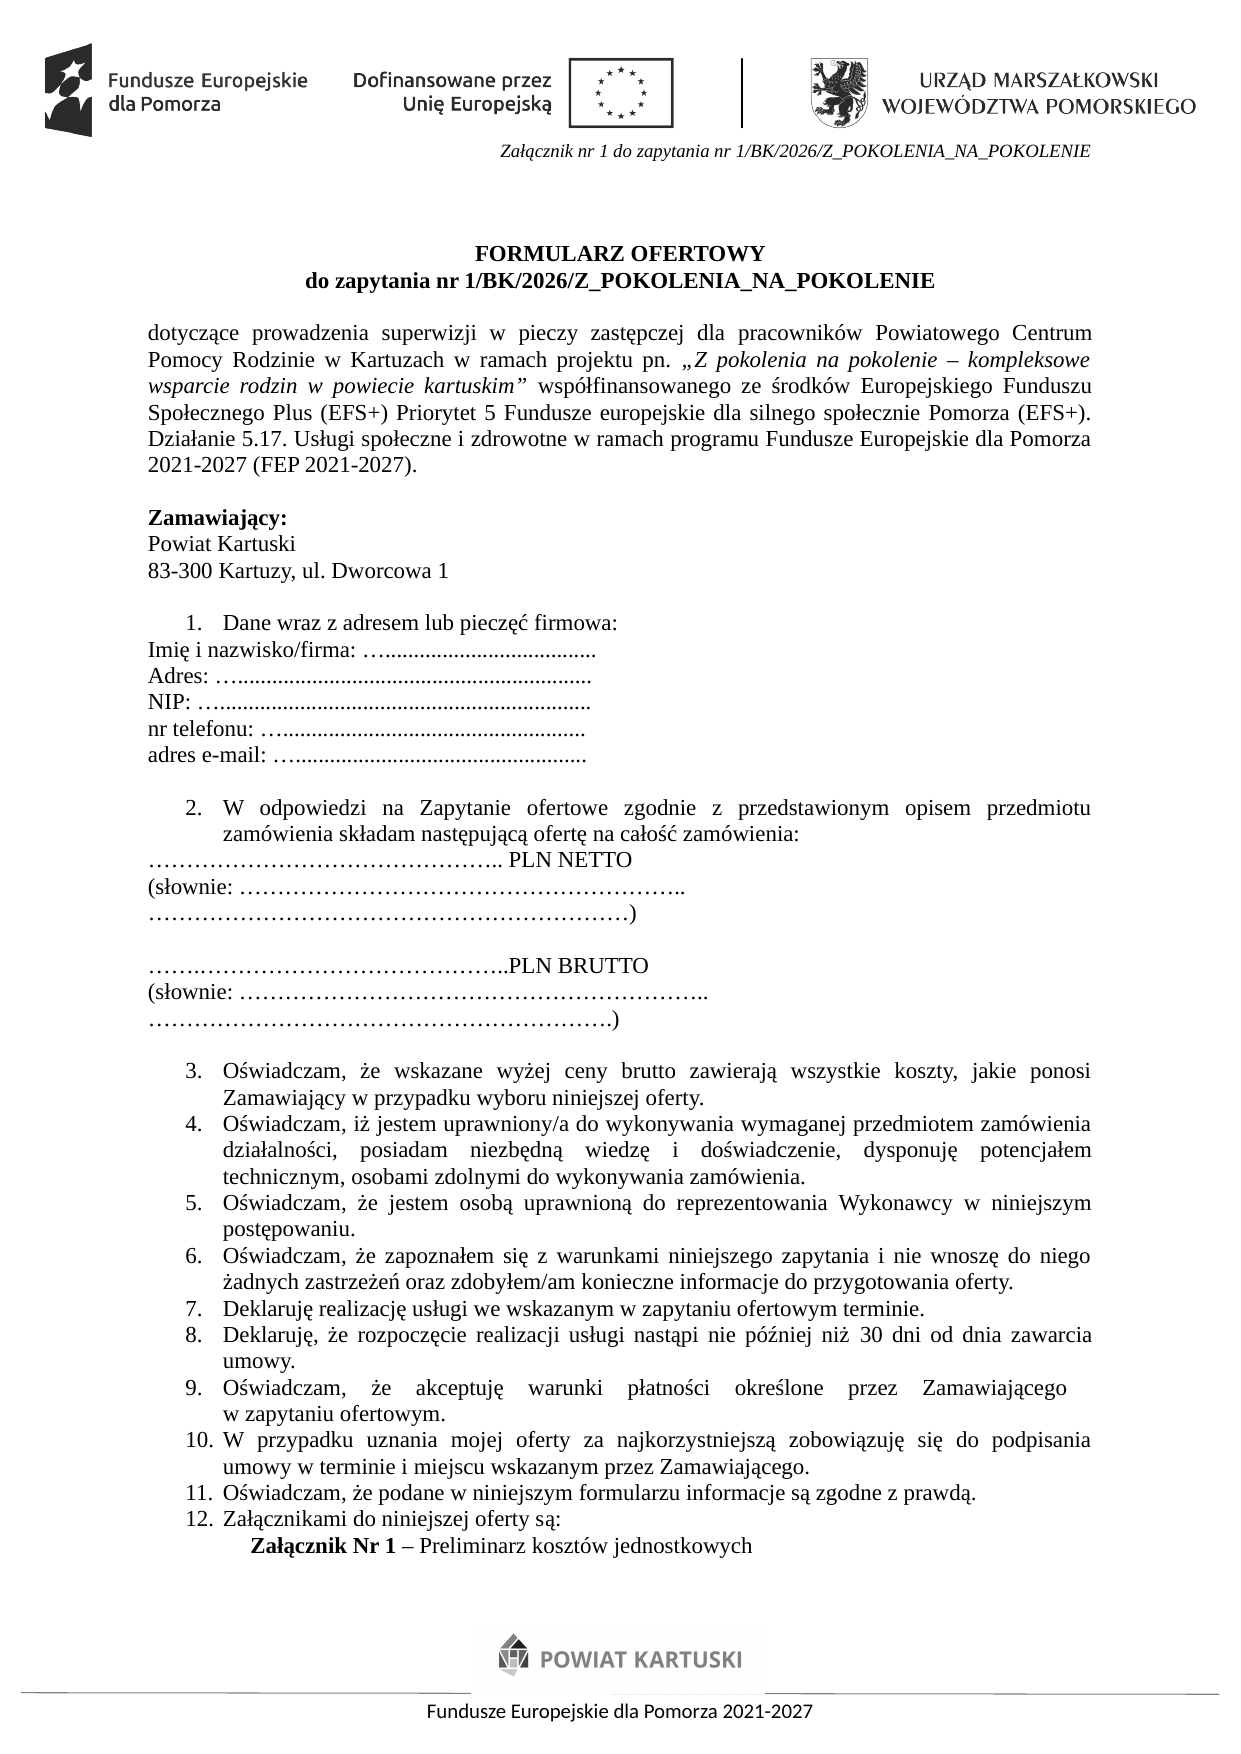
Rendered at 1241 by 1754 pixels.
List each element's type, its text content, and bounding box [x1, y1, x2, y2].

list Deklaruję realizację usługi we wskazanym w zapytaniu ofertowym terminie. [185, 1294, 1093, 1321]
list Oświadczam, że jestem osobą uprawnioną do reprezentowania Wykonawcy w niniejszym postępowaniu. [185, 1189, 1093, 1242]
picture [471, 1621, 765, 1694]
list Załącznikami do niniejszej oferty są: [185, 1505, 1093, 1532]
picture [35, 35, 1203, 142]
text (słownie: ……………………………………………………..…………………………………………………….) [148, 978, 1093, 1031]
list W przypadku uznania mojej oferty za najkorzystniejszą zobowiązuję się do podpisania umowy w terminie i miejscu wskazanym przez Zamawiającego. [185, 1426, 1093, 1479]
text Adres: ….............................................................. [148, 662, 1093, 688]
text nr telefonu: …..................................................... [148, 715, 1093, 741]
text Imię i nazwisko/firma: …..................................... [148, 636, 1093, 662]
text Załącznik nr 1 do zapytania nr 1/BK/2026/Z_POKOLENIA_NA_POKOLENIE [148, 130, 1093, 161]
list Oświadczam, że akceptuję warunki płatności określone przez Zamawiającego w zapytaniu ofertowym. [185, 1374, 1093, 1426]
list W odpowiedzi na Zapytanie ofertowe zgodnie z przedstawionym opisem przedmiotu zamówienia składam następującą ofertę na całość zamówienia: [185, 794, 1093, 847]
text NIP: …................................................................. [148, 688, 1093, 715]
list Oświadczam, że zapoznałem się z warunkami niniejszego zapytania i nie wnoszę do niego żadnych zastrzeżeń oraz zdobyłem/am konieczne informacje do przygotowania oferty. [185, 1242, 1093, 1294]
text adres e-mail: …................................................... [148, 741, 1093, 767]
text FORMULARZ OFERTOWY [148, 240, 1093, 267]
list Oświadczam, że wskazane wyżej ceny brutto zawierają wszystkie koszty, jakie ponosi Zamawiający w przypadku wyboru niniejszej oferty. [185, 1057, 1093, 1110]
list Oświadczam, iż jestem uprawniony/a do wykonywania wymaganej przedmiotem zamówienia działalności, posiadam niezbędną wiedzę i doświadczenie, dysponuję potencjałem technicznym, osobami zdolnymi do wykonywania zamówienia. [185, 1110, 1093, 1189]
list Oświadczam, że podane w niniejszym formularzu informacje są zgodne z prawdą. [185, 1479, 1093, 1505]
text Zamawiający: [148, 504, 1093, 530]
text (słownie: …………………………………………………..………………………………………………………) [148, 873, 1093, 926]
list Dane wraz z adresem lub pieczęć firmowa: [185, 609, 1093, 636]
text dotyczące prowadzenia superwizji w pieczy zastępczej dla pracowników Powiatowego Centrum Pomocy Rodzinie w Kartuzach w ramach projektu pn. „Z pokolenia na pokolenie – kompleksowe wsparcie rodzin w powiecie kartuskim” współfinansowanego ze środków Europejskiego Funduszu Społecznego Plus (EFS+) Priorytet 5 Fundusze europejskie dla silnego społecznie Pomorza (EFS+). Działanie 5.17. Usługi społeczne i zdrowotne w ramach programu Fundusze Europejskie dla Pomorza 2021-2027 (FEP 2021-2027). [148, 319, 1093, 478]
text ……………………………………….. PLN NETTO [148, 847, 1093, 873]
text Powiat Kartuski [148, 530, 1093, 557]
list Deklaruję, że rozpoczęcie realizacji usługi nastąpi nie później niż 30 dni od dnia zawarcia umowy. [185, 1321, 1093, 1374]
text 83-300 Kartuzy, ul. Dworcowa 1 [148, 557, 1093, 583]
text do zapytania nr 1/BK/2026/Z_POKOLENIA_NA_POKOLENIE [148, 267, 1093, 293]
text Załącznik Nr 1 – Preliminarz kosztów jednostkowych [250, 1532, 1093, 1558]
text …….…………………………………..PLN BRUTTO [148, 952, 1093, 978]
